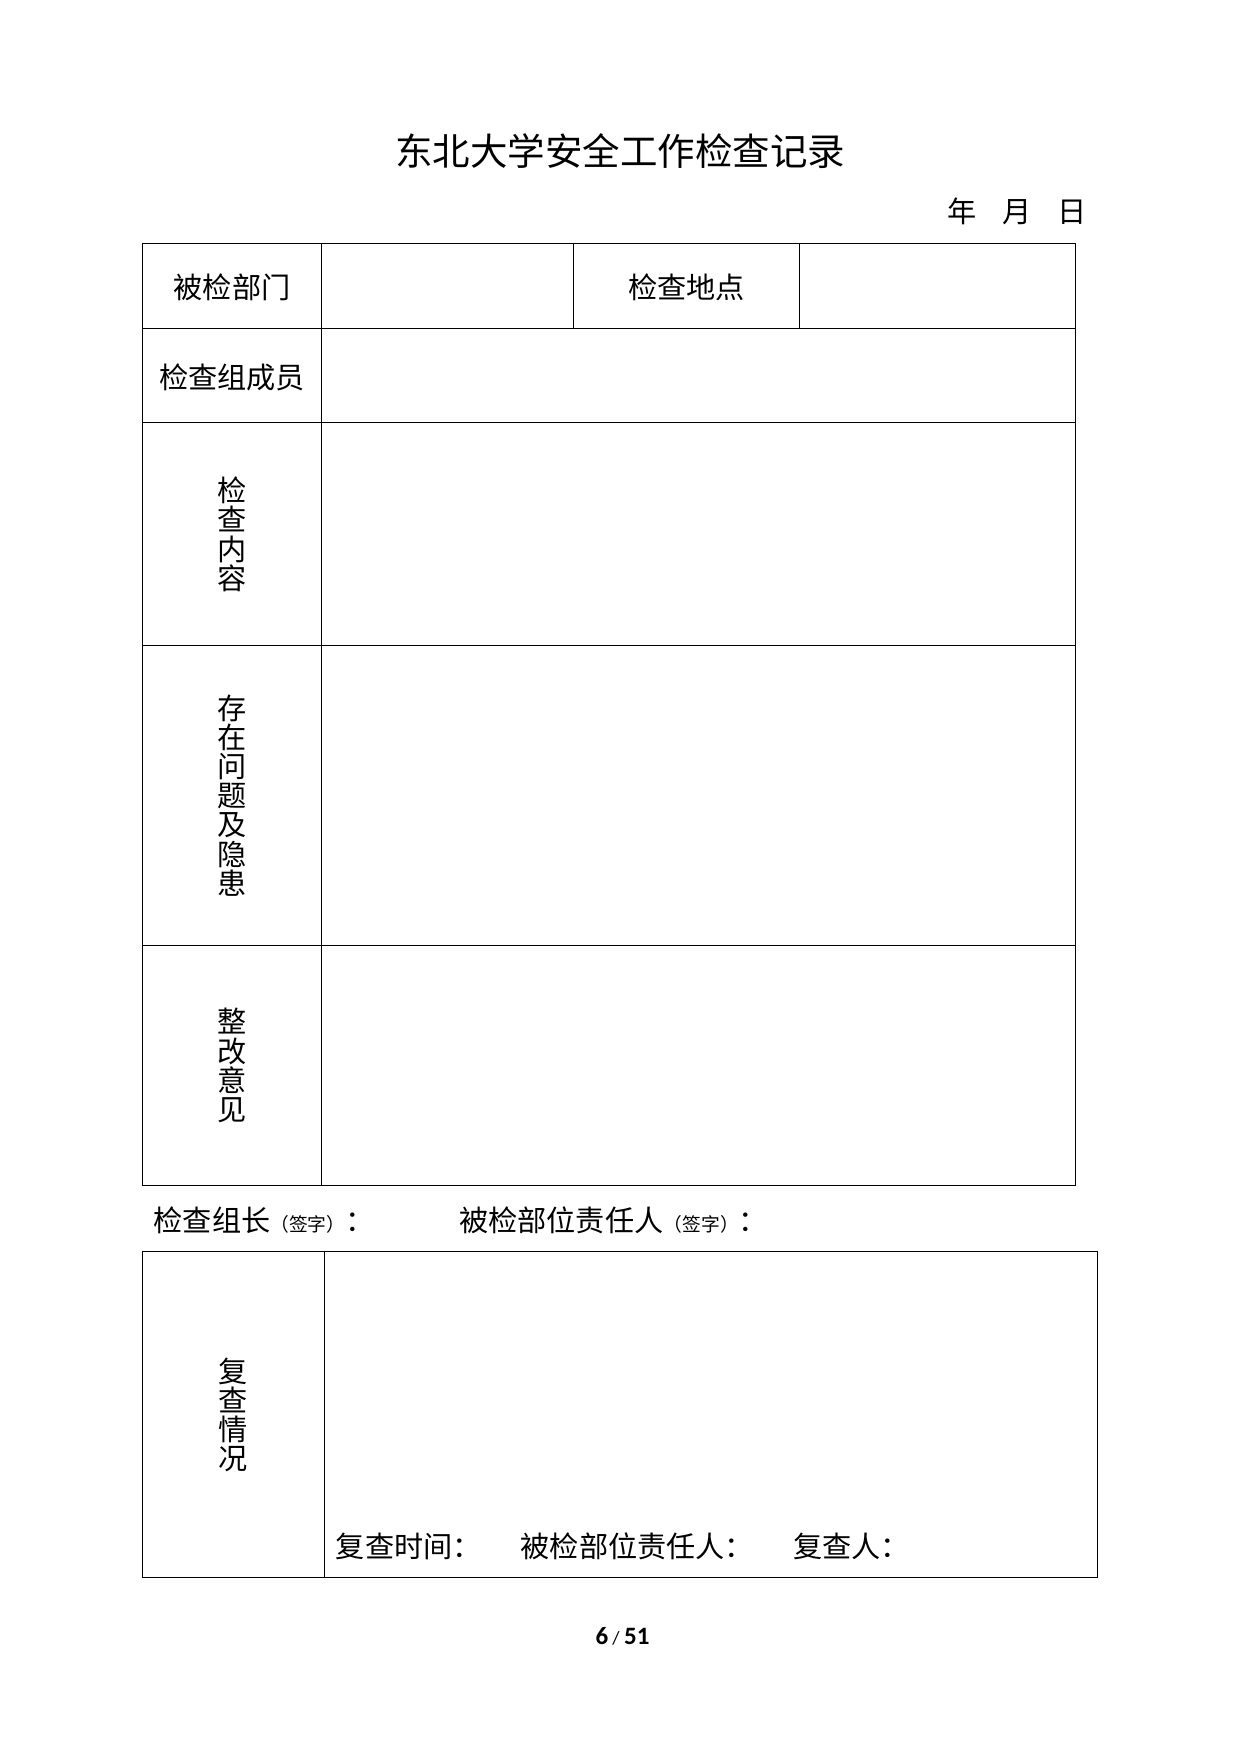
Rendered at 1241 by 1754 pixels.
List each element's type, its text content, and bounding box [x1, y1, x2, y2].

table_cell [322, 423, 1075, 645]
table_cell 存在问题及隐患 [143, 646, 321, 945]
table_header 复查时间： 被检部位责任人： 复查人： [325, 1252, 1097, 1577]
table_header 复查情况 [143, 1252, 324, 1577]
table_header [322, 244, 573, 328]
table_cell [322, 646, 1075, 945]
text 东北大学安全工作检查记录 [153, 122, 1087, 176]
table_header [800, 244, 1075, 328]
text 年 月 日 [153, 188, 1087, 231]
table_header 检查地点 [574, 244, 799, 328]
table_cell 检查组成员 [143, 329, 321, 422]
table_cell 检查内容 [143, 423, 321, 645]
table_cell [322, 329, 1075, 422]
table_cell [322, 946, 1075, 1185]
text 检查组长（签字）： 被检部位责任人（签字）： [153, 1186, 1087, 1251]
table_header 被检部门 [143, 244, 321, 328]
table_cell 整改意见 [143, 946, 321, 1185]
